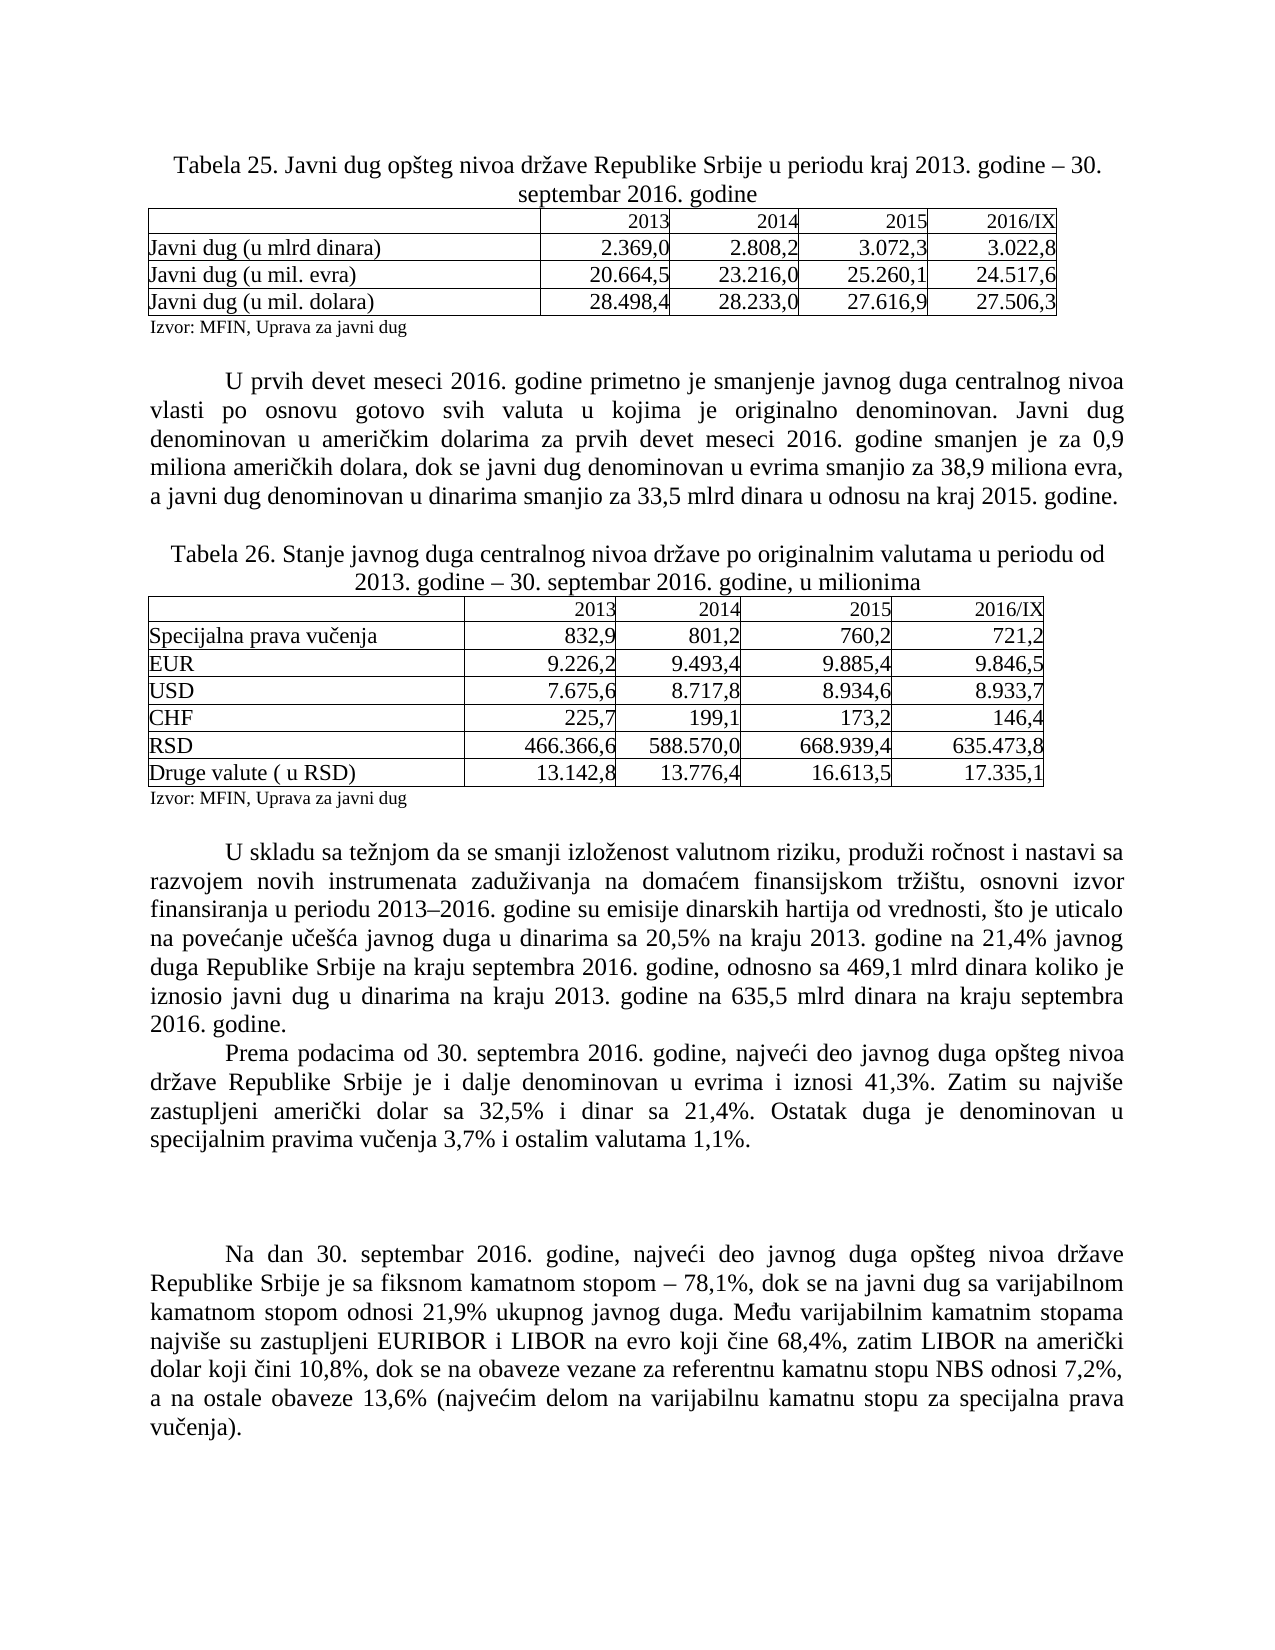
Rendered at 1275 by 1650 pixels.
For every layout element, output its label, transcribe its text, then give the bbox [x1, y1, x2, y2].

table_cell 3.022,8 [928, 234, 1056, 260]
table_cell 832,9 [465, 622, 615, 649]
table_cell CHF [149, 705, 464, 731]
table_header 2015 [741, 597, 891, 621]
text Izvor: MFIN, Uprava za javni dug [150, 787, 1125, 808]
table_cell 635.473,8 [892, 732, 1043, 758]
table_cell 466.366,6 [465, 732, 615, 758]
table_cell 28.233,0 [670, 289, 798, 315]
table_cell Druge valute ( u RSD) [149, 759, 464, 786]
table_header [149, 209, 540, 233]
table_header 2013 [541, 209, 669, 233]
table_cell 588.570,0 [616, 732, 740, 758]
table_cell Javni dug (u mil. evra) [149, 261, 540, 287]
table_cell USD [149, 677, 464, 703]
table_cell 146,4 [892, 705, 1043, 731]
table_cell RSD [149, 732, 464, 758]
table_cell 8.934,6 [741, 677, 891, 703]
text Prema podacima od 30. septembra 2016. godine, najveći deo javnog duga opšteg nivoa države Republike Srbije je i dalje denominovan u evrima i iznosi 41,3%. Zatim su najviše zastupljeni američki dolar sa 32,5% i dinar sa 21,4%. Ostatak duga je denominovan u specijalnim pravima vučenja 3,7% i ostalim valutama 1,1%. [150, 1038, 1125, 1153]
table_cell EUR [149, 650, 464, 676]
table_cell 199,1 [616, 705, 740, 731]
table_cell 27.506,3 [928, 289, 1056, 315]
table_cell 13.776,4 [616, 759, 740, 786]
table_cell 801,2 [616, 622, 740, 649]
table_cell 9.493,4 [616, 650, 740, 676]
text U skladu sa težnjom da se smanji izloženost valutnom riziku, produži ročnost i nastavi sa razvojem novih instrumenata zaduživanja na domaćem finansijskom tržištu, osnovni izvor finansiranja u periodu 2013–2016. godine su emisije dinarskih hartija od vrednosti, što je uticalo na povećanje učešća javnog duga u dinarima sa 20,5% na kraju 2013. godine na 21,4% javnog duga Republike Srbije na kraju septembra 2016. godine, odnosno sa 469,1 mlrd dinara koliko je iznosio javni dug u dinarima na kraju 2013. godine na 635,5 mlrd dinara na kraju septembra 2016. godine. [150, 837, 1125, 1038]
table_cell 25.260,1 [799, 261, 927, 287]
table_cell 28.498,4 [541, 289, 669, 315]
table_cell 721,2 [892, 622, 1043, 649]
text Tabela 25. Javni dug opšteg nivoa države Republike Srbije u periodu kraj 2013. godine – 30. septembar 2016. godine [150, 150, 1125, 207]
table_header [149, 597, 464, 621]
text U prvih devet meseci 2016. godine primetno je smanjenje javnog duga centralnog nivoa vlasti po osnovu gotovo svih valuta u kojima je originalno denominovan. Javni dug denominovan u američkim dolarima za prvih devet meseci 2016. godine smanjen je za 0,9 miliona američkih dolara, dok se javni dug denominovan u evrima smanjio za 38,9 miliona evra, a javni dug denominovan u dinarima smanjio za 33,5 mlrd dinara u odnosu na kraj 2015. godine. [150, 366, 1125, 510]
table_header 2014 [616, 597, 740, 621]
table_header 2013 [465, 597, 615, 621]
table_cell 9.846,5 [892, 650, 1043, 676]
table_cell 225,7 [465, 705, 615, 731]
table_cell Javni dug (u mlrd dinara) [149, 234, 540, 260]
table_cell 8.717,8 [616, 677, 740, 703]
table_header 2016/IX [928, 209, 1056, 233]
table_cell 24.517,6 [928, 261, 1056, 287]
table_cell 173,2 [741, 705, 891, 731]
table_cell 9.226,2 [465, 650, 615, 676]
table_cell 9.885,4 [741, 650, 891, 676]
table_cell 23.216,0 [670, 261, 798, 287]
text Na dan 30. septembar 2016. godine, najveći deo javnog duga opšteg nivoa države Republike Srbije je sa fiksnom kamatnom stopom – 78,1%, dok se na javni dug sa varijabilnom kamatnom stopom odnosi 21,9% ukupnog javnog duga. Među varijabilnim kamatnim stopama najviše su zastupljeni EURIBOR i LIBOR na evro koji čine 68,4%, zatim LIBOR na američki dolar koji čini 10,8%, dok se na obaveze vezane za referentnu kamatnu stopu NBS odnosi 7,2%, a na ostale obaveze 13,6% (najvećim delom na varijabilnu kamatnu stopu za specijalna prava vučenja). [150, 1239, 1125, 1441]
table_cell 20.664,5 [541, 261, 669, 287]
table_cell 2.808,2 [670, 234, 798, 260]
table_header 2016/IX [892, 597, 1043, 621]
text Izvor: MFIN, Uprava za javni dug [150, 316, 1125, 337]
table_cell 8.933,7 [892, 677, 1043, 703]
text Tabela 26. Stanje javnog duga centralnog nivoa države po originalnim valutama u periodu od 2013. godine – 30. septembar 2016. godine, u milionima [150, 539, 1125, 596]
table_cell 17.335,1 [892, 759, 1043, 786]
table_header 2015 [799, 209, 927, 233]
table_cell 2.369,0 [541, 234, 669, 260]
table_cell Javni dug (u mil. dolara) [149, 289, 540, 315]
table_header 2014 [670, 209, 798, 233]
table_cell 16.613,5 [741, 759, 891, 786]
table_cell 760,2 [741, 622, 891, 649]
table_cell 13.142,8 [465, 759, 615, 786]
table_cell 27.616,9 [799, 289, 927, 315]
table_cell 7.675,6 [465, 677, 615, 703]
table_cell 668.939,4 [741, 732, 891, 758]
table_cell Specijalna prava vučenja [149, 622, 464, 649]
table_cell 3.072,3 [799, 234, 927, 260]
